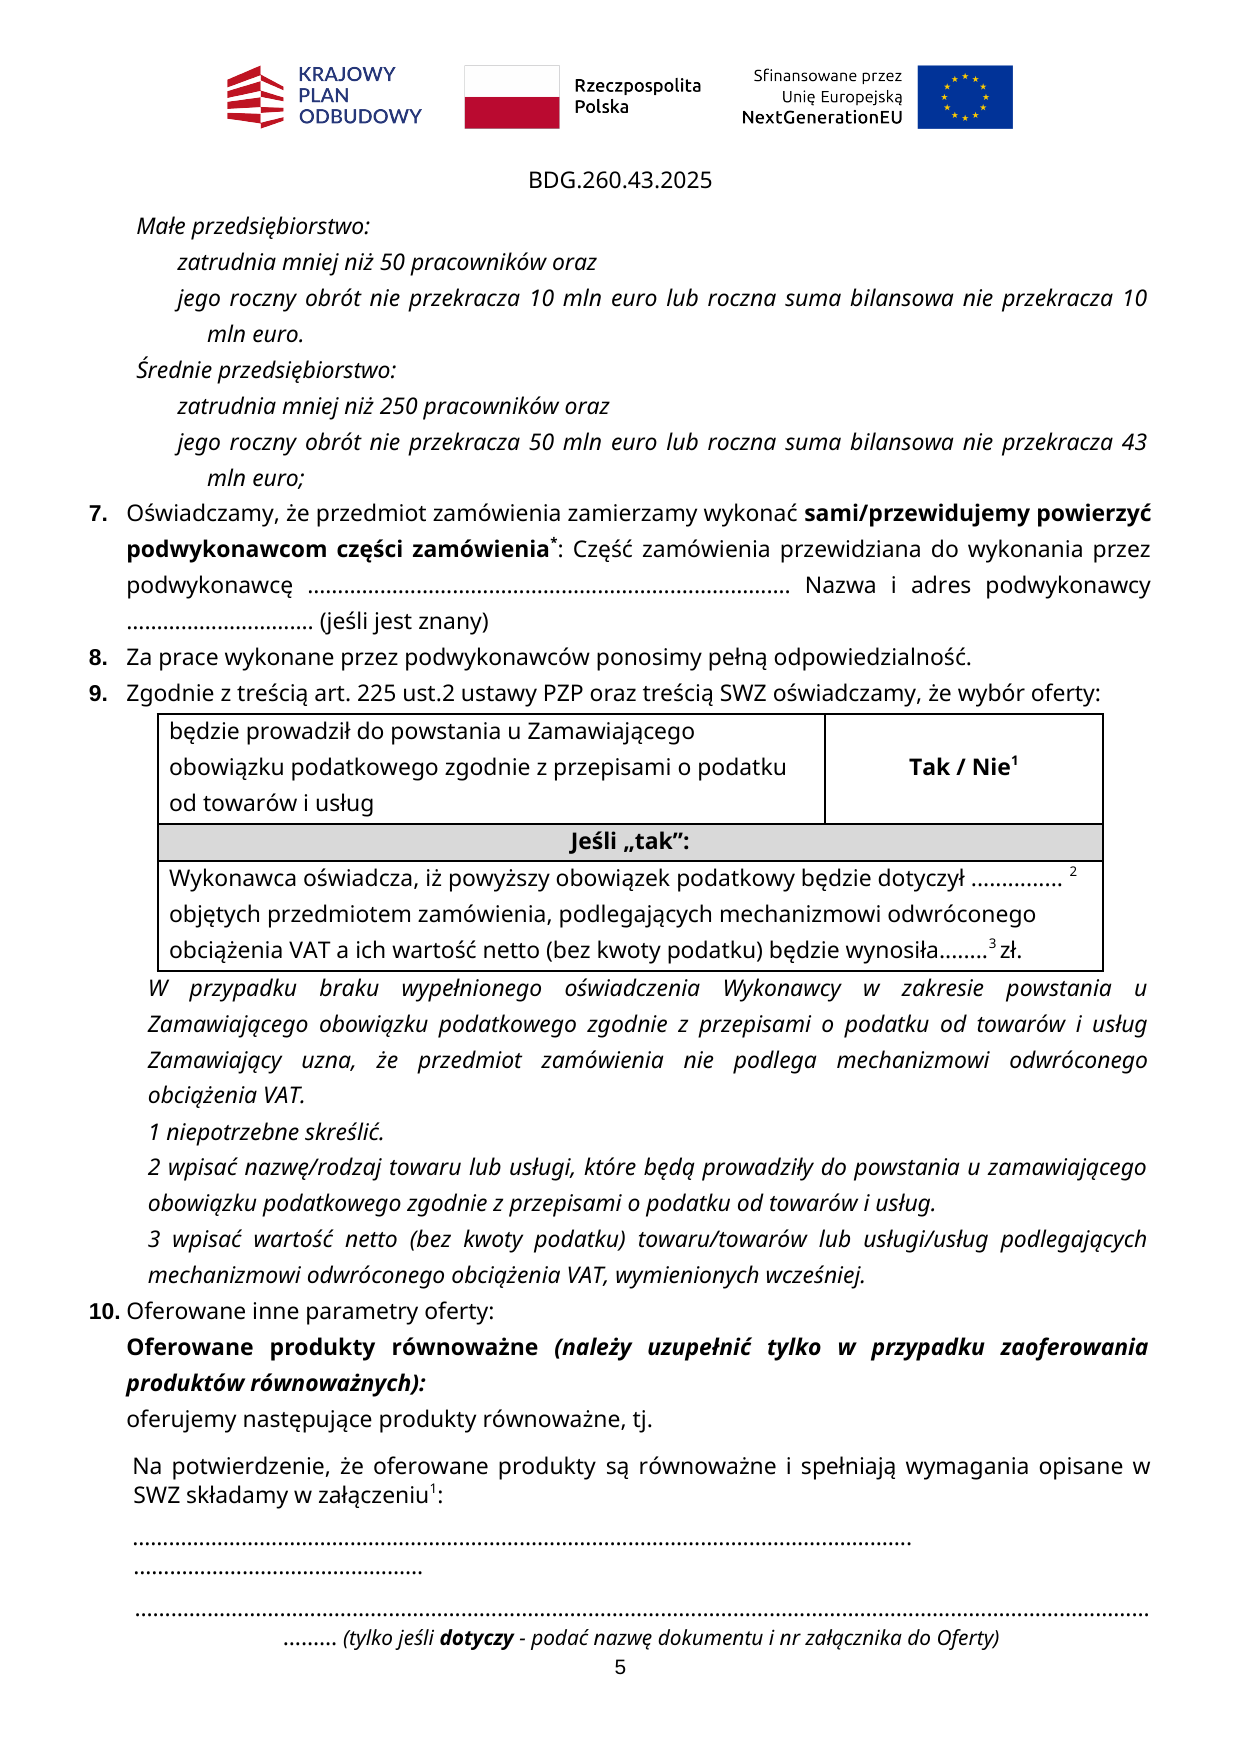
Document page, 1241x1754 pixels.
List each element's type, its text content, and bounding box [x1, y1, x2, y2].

table_header będzie prowadził do powstania u Zamawiającego obowiązku podatkowego zgodnie z przepisami o podatku od towarów i usług [159, 715, 824, 822]
picture [206, 44, 1034, 150]
table_cell Wykonawca oświadcza, iż powyższy obowiązek podatkowy będzie dotyczył ............... 2 objętych przedmiotem zamówienia, podlegających mechanizmowi odwróconego obciążenia VAT a ich wartość netto (bez kwoty podatku) będzie wynosiła........3 zł. [159, 862, 1102, 969]
text zatrudnia mniej niż 50 pracowników oraz [177, 246, 1152, 277]
text jego roczny obrót nie przekracza 10 mln euro lub roczna suma bilansowa nie przekracza 10 mln euro. [177, 282, 1152, 349]
list Oferowane inne parametry oferty: [89, 1295, 1152, 1326]
list Zgodnie z treścią art. 225 ust.2 ustawy PZP oraz treścią SWZ oświadczamy, że wybór oferty: [89, 677, 1152, 708]
text zatrudnia mniej niż 250 pracowników oraz [177, 389, 1152, 421]
table_cell Jeśli „tak”: [159, 825, 1102, 860]
text W przypadku braku wypełnionego oświadczenia Wykonawcy w zakresie powstania u Zamawiającego obowiązku podatkowego zgodnie z przepisami o podatku od towarów i usług Zamawiający uzna, że przedmiot zamówienia nie podlega mechanizmowi odwróconego obciążenia VAT. [148, 972, 1152, 1111]
text Małe przedsiębiorstwo: [136, 210, 1152, 241]
text 2 wpisać nazwę/rodzaj towaru lub usługi, które będą prowadziły do powstania u zamawiającego obowiązku podatkowego zgodnie z przepisami o podatku od towarów i usług. [148, 1151, 1152, 1218]
text jego roczny obrót nie przekracza 50 mln euro lub roczna suma bilansowa nie przekracza 43 mln euro; [177, 426, 1152, 493]
text …………………………………………………………………………………………………………………………………………………………… (tylko jeśli dotyczy - podać nazwę dokumentu i nr załącznika do Oferty) [132, 1593, 1152, 1651]
list Oświadczamy, że przedmiot zamówienia zamierzamy wykonać sami/przewidujemy powierzyć podwykonawcom części zamówienia*: Część zamówienia przewidziana do wykonania przez podwykonawcę ……………………………………………………….……………. Nazwa i adres podwykonawcy …………………………. (jeśli jest znany) [89, 497, 1152, 636]
text Średnie przedsiębiorstwo: [136, 354, 1152, 385]
text Na potwierdzenie, że oferowane produkty są równoważne i spełniają wymagania opisane w SWZ składamy w załączeniu1: [132, 1451, 1152, 1510]
text ……………………………………………….……………………………………..……………..………….………………………………………… [132, 1522, 1152, 1581]
list Za prace wykonane przez podwykonawców ponosimy pełną odpowiedzialność. [89, 641, 1152, 672]
text 3 wpisać wartość netto (bez kwoty podatku) towaru/towarów lub usługi/usług podlegających mechanizmowi odwróconego obciążenia VAT, wymienionych wcześniej. [148, 1223, 1152, 1290]
table_header Tak / Nie1 [826, 715, 1102, 822]
text oferujemy następujące produkty równoważne, tj. [126, 1403, 1152, 1434]
text 1 niepotrzebne skreślić. [148, 1115, 1152, 1147]
text Oferowane produkty równoważne (należy uzupełnić tylko w przypadku zaoferowania produktów równoważnych): [126, 1331, 1152, 1398]
